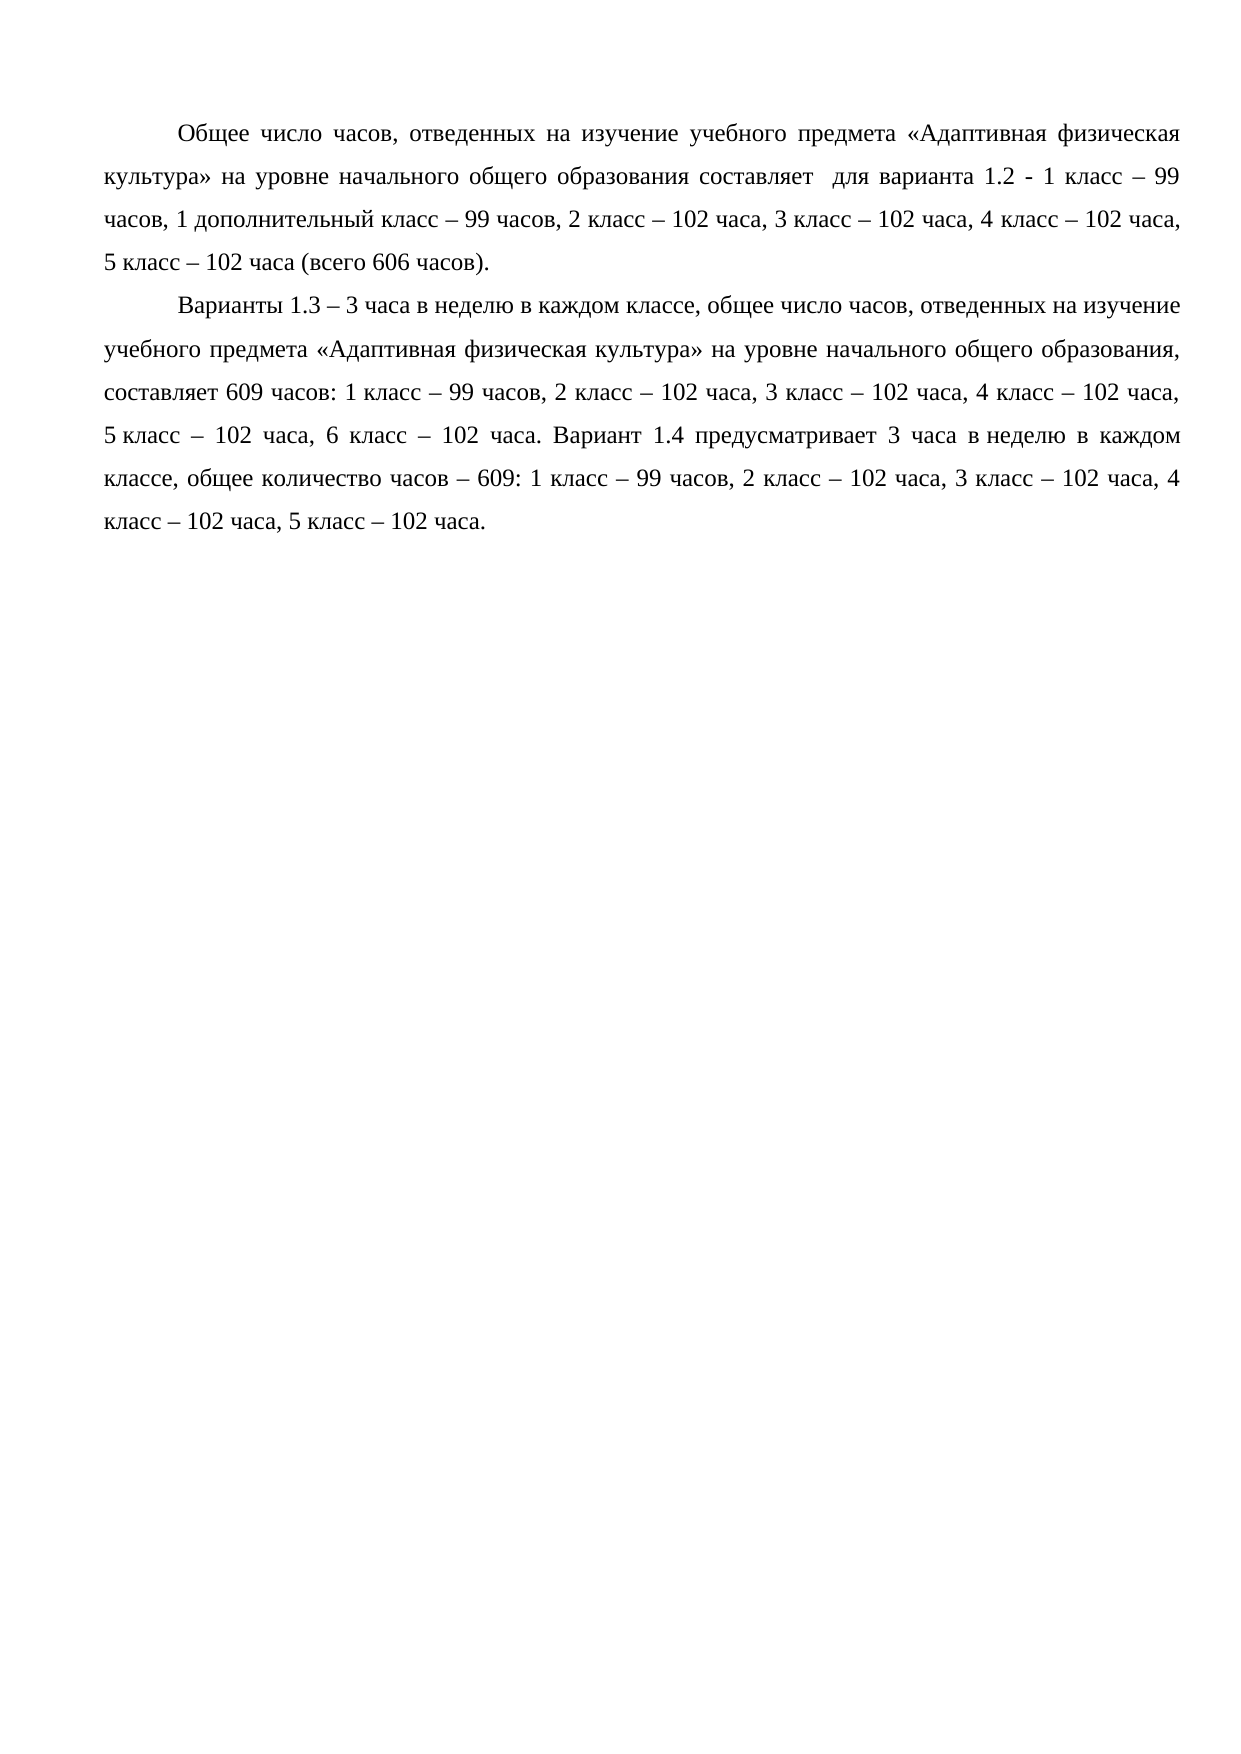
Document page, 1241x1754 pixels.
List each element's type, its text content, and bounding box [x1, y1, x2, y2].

text Варианты 1.3 – 3 часа в неделю в каждом классе, общее число часов, отведенных на изучение учебного предмета «Адаптивная физическая культура» на уровне начального общего образования, составляет 609 часов: 1 класс – 99 часов, 2 класс – 102 часа, 3 класс – 102 часа, 4 класс – 102 часа, 5 класс – 102 часа, 6 класс – 102 часа. Вариант 1.4 предусматривает 3 часа в неделю в каждом классе, общее количество часов – 609: 1 класс – 99 часов, 2 класс – 102 часа, 3 класс – 102 часа, 4 класс – 102 часа, 5 класс – 102 часа. [103, 291, 1181, 535]
text Общее число часов, отведенных на изучение учебного предмета «Адаптивная физическая культура» на уровне начального общего образования составляет для варианта 1.2 - 1 класс – 99 часов, 1 дополнительный класс – 99 часов, 2 класс – 102 часа, 3 класс – 102 часа, 4 класс – 102 часа, 5 класс – 102 часа (всего 606 часов). [103, 118, 1181, 276]
